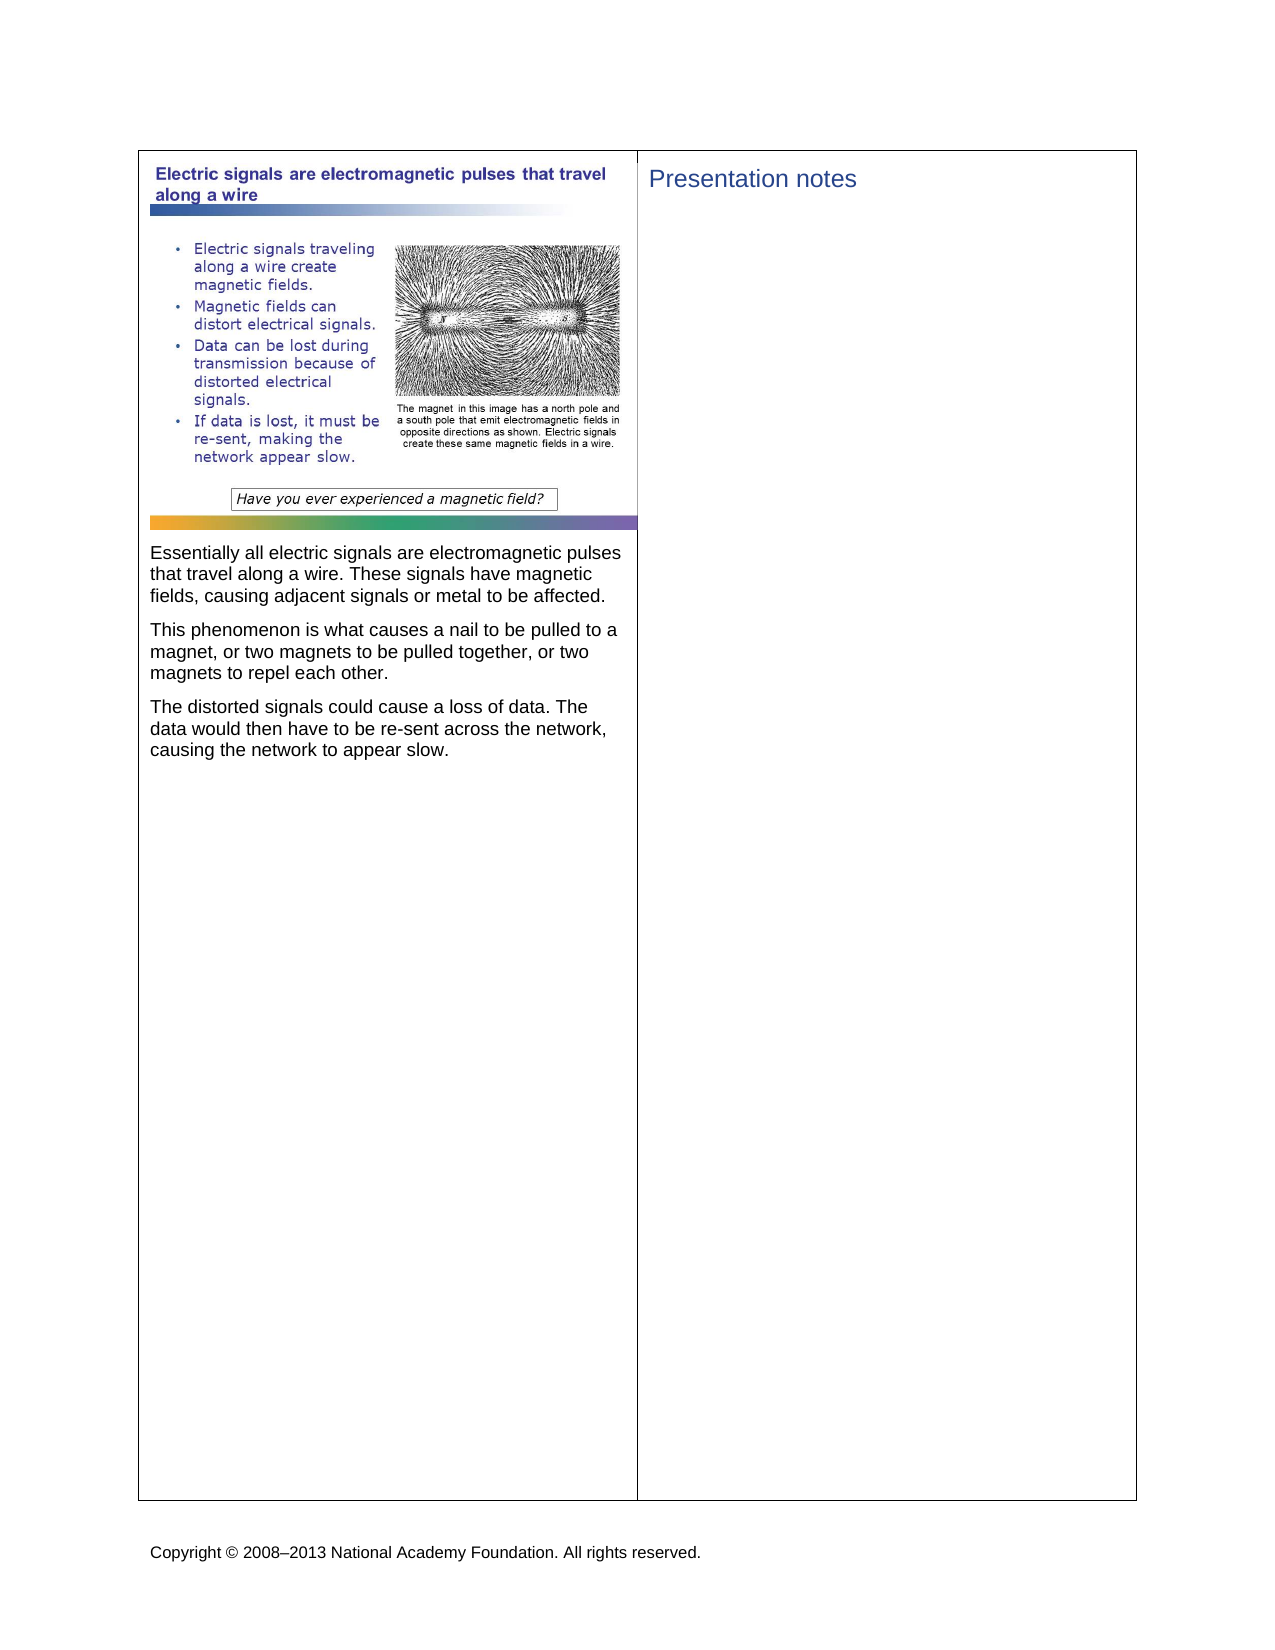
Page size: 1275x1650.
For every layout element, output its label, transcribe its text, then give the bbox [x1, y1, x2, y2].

table_cell Presentation notes [638, 151, 1136, 1500]
picture [150, 163, 638, 530]
table_cell Essentially all electric signals are electromagnetic pulses that travel along a wire. These signals have magnetic fields, causing adjacent signals or metal to be affected. This phenomenon is what causes a nail to be pulled to a magnet, or two magnets to be pulled together, or two magnets to repel each other. The distorted signals could cause a loss of data. The data would then have to be re-sent across the network, causing the network to appear slow. [139, 151, 637, 1500]
